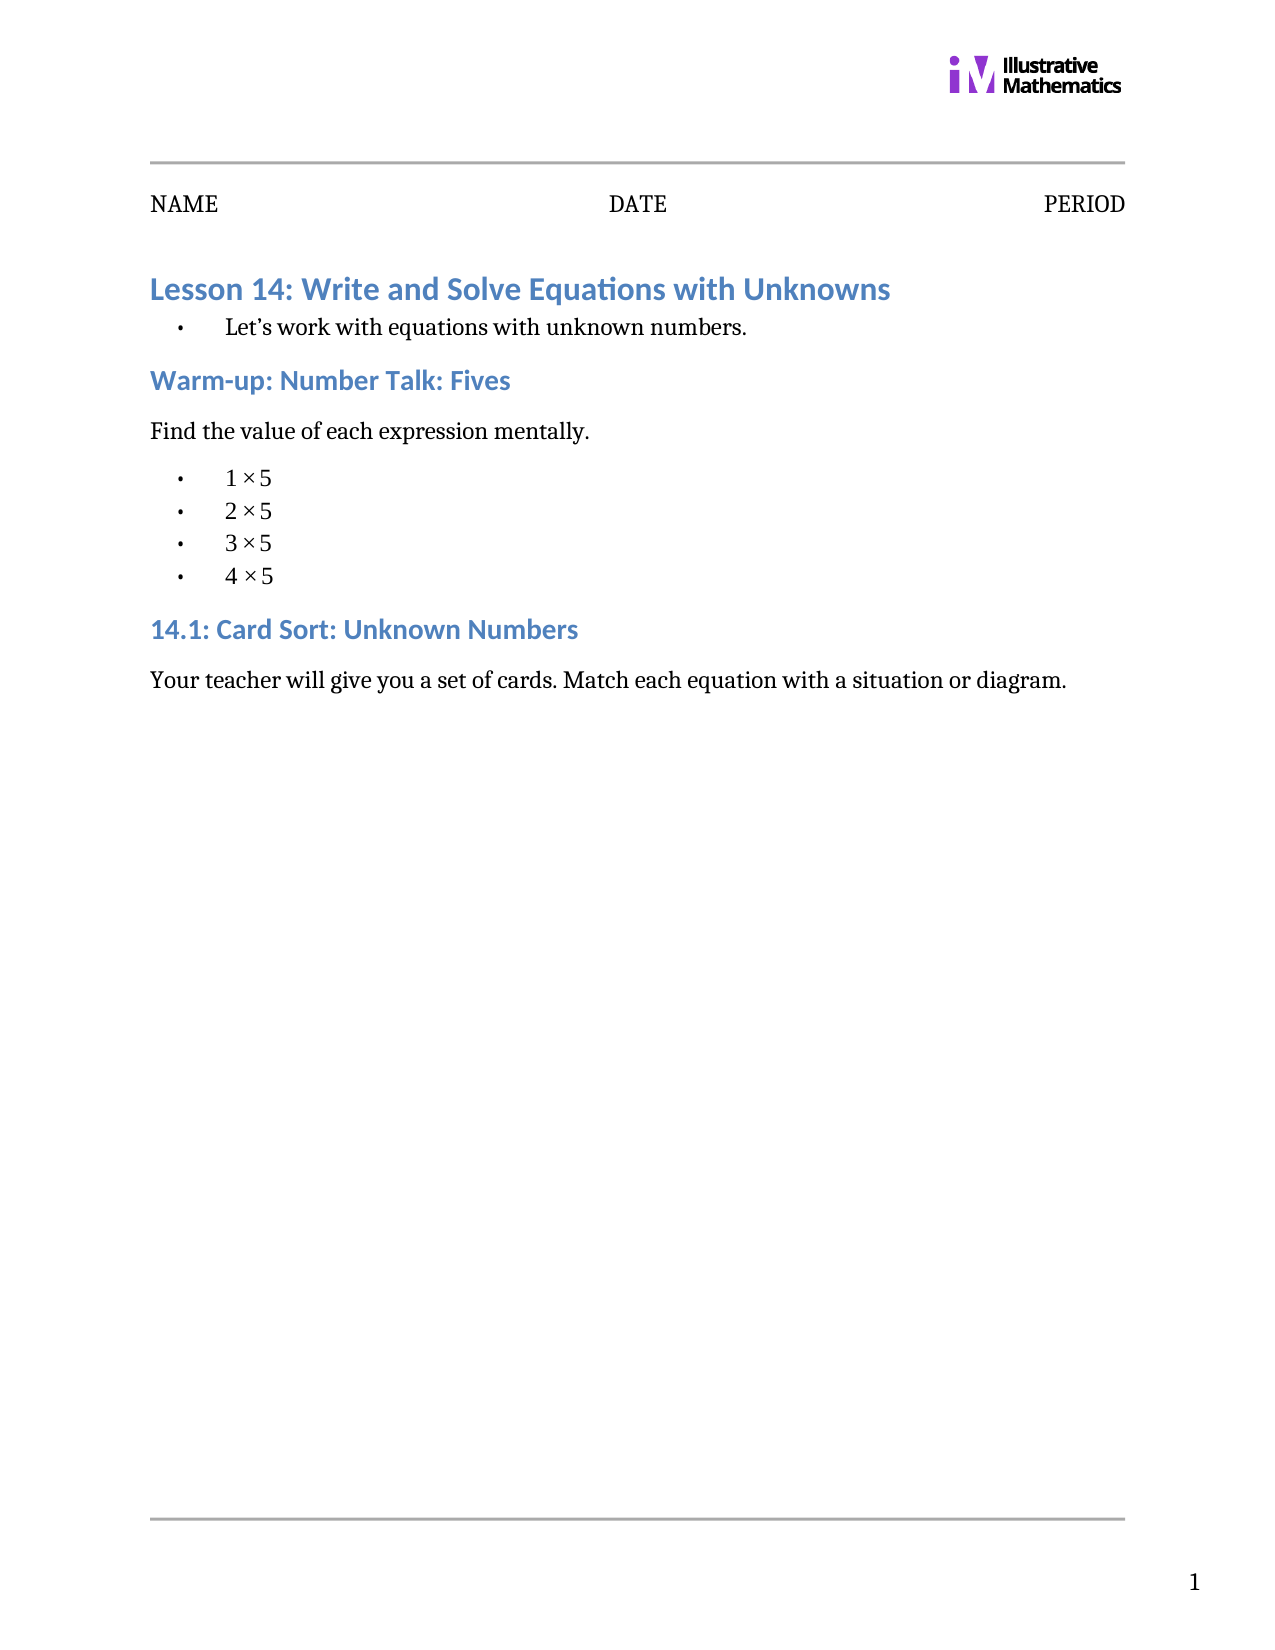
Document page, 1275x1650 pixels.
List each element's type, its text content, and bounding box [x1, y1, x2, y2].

text Your teacher will give you a set of cards. Match each equation with a situation or diagram. [150, 666, 1125, 694]
subtitle 14.1: Card Sort: Unknown Numbers [150, 611, 1125, 647]
picture [949, 55, 1121, 93]
text Find the value of each expression mentally. [150, 417, 1125, 446]
subtitle Lesson 14: Write and Solve Equations with Unknowns [150, 268, 1125, 309]
subtitle Warm-up: Number Talk: Fives [150, 362, 1125, 398]
list Let’s work with equations with unknown numbers. [175, 313, 1125, 342]
